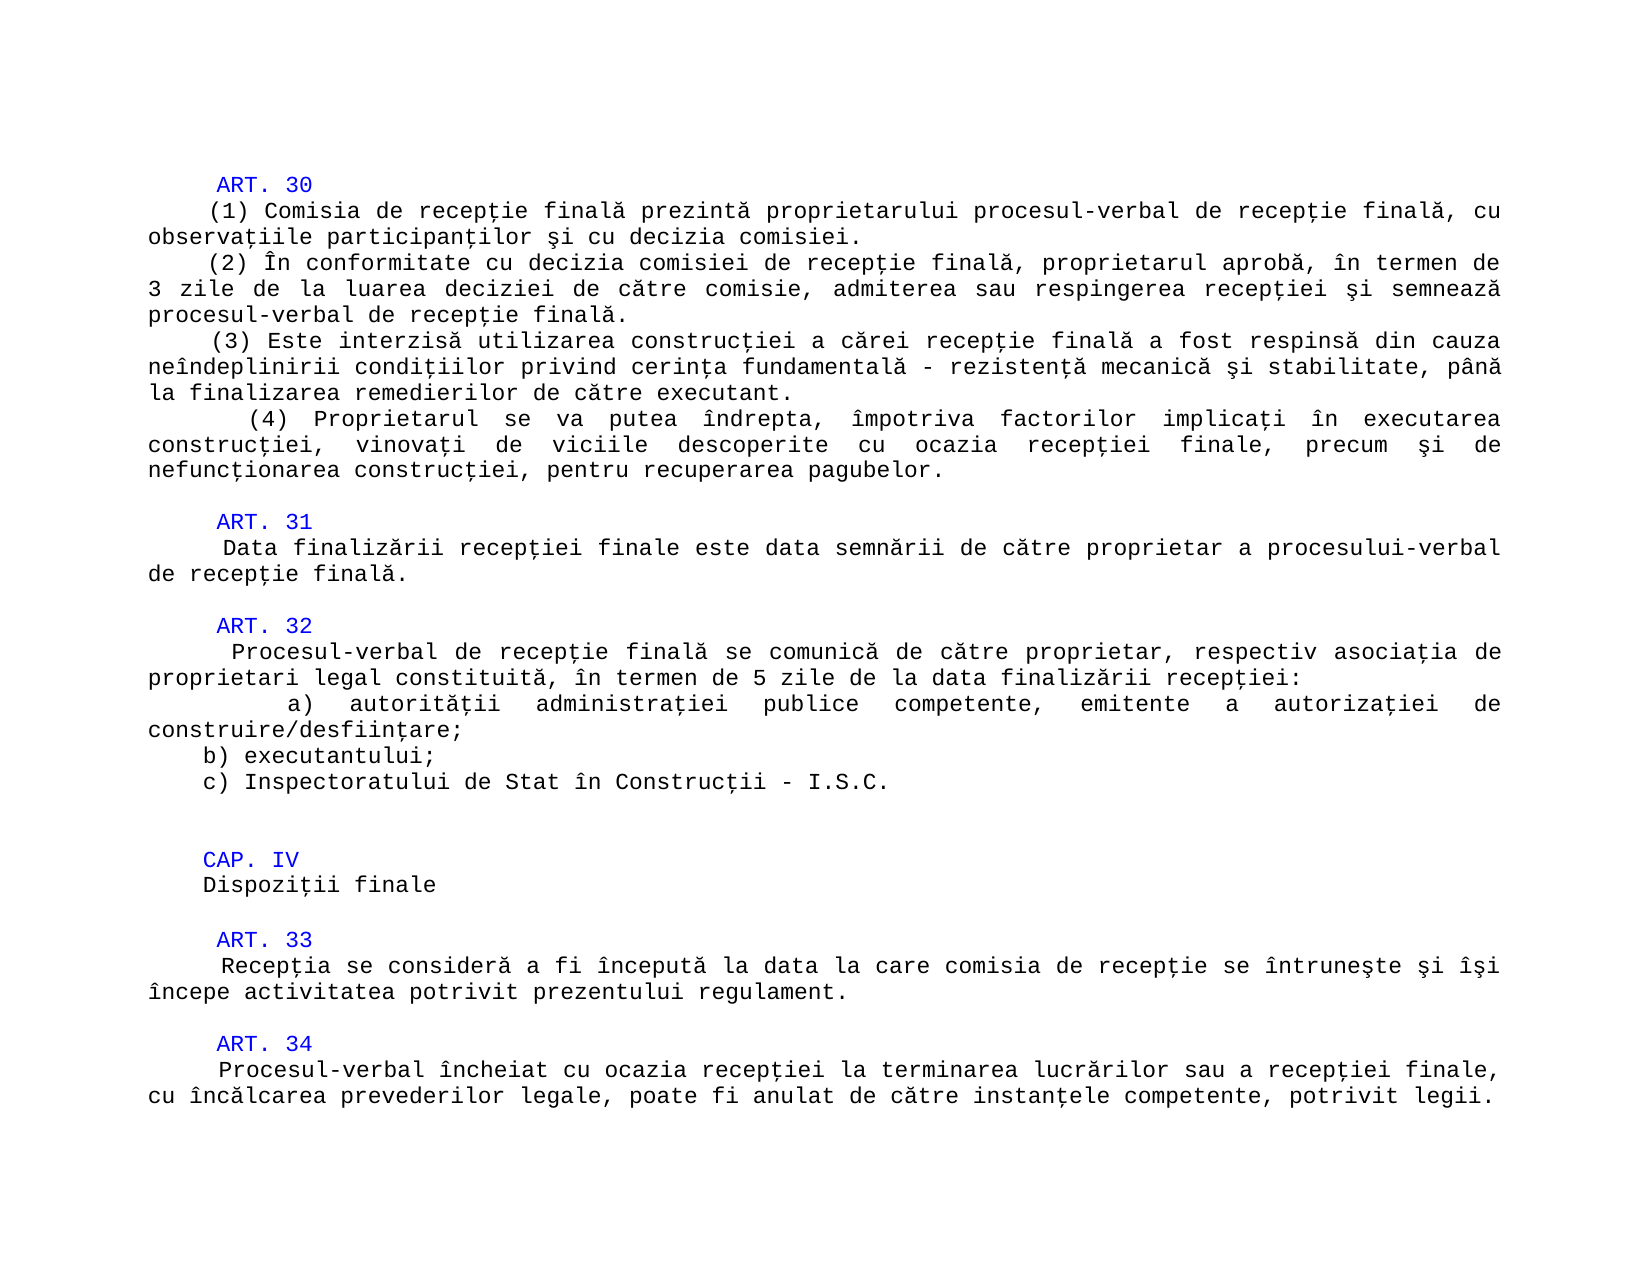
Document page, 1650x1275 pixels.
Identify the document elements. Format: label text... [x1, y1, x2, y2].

text Dispoziţii finale [148, 874, 1502, 900]
text ART. 30 [148, 173, 1502, 199]
text Procesul-verbal încheiat cu ocazia recepţiei la terminarea lucrărilor sau a recepţiei finale, cu încălcarea prevederilor legale, poate fi anulat de către instanţele competente, potrivit legii. [148, 1058, 1502, 1110]
text Recepţia se consideră a fi începută la data la care comisia de recepţie se întruneşte şi îşi începe activitatea potrivit prezentului regulament. [148, 954, 1502, 1006]
text (1) Comisia de recepţie finală prezintă proprietarului procesul-verbal de recepţie finală, cu observaţiile participanţilor şi cu decizia comisiei. [148, 199, 1502, 251]
text ART. 31 [148, 511, 1502, 537]
text ART. 32 [148, 614, 1502, 640]
text c) Inspectoratului de Stat în Construcţii - I.S.C. [148, 770, 1502, 796]
text (3) Este interzisă utilizarea construcţiei a cărei recepţie finală a fost respinsă din cauza neîndeplinirii condiţiilor privind cerinţa fundamentală - rezistenţă mecanică şi stabilitate, până la finalizarea remedierilor de către executant. [148, 329, 1502, 407]
text (4) Proprietarul se va putea îndrepta, împotriva factorilor implicaţi în executarea construcţiei, vinovaţi de viciile descoperite cu ocazia recepţiei finale, precum şi de nefuncţionarea construcţiei, pentru recuperarea pagubelor. [148, 407, 1502, 485]
text ART. 33 [148, 928, 1502, 954]
text (2) În conformitate cu decizia comisiei de recepţie finală, proprietarul aprobă, în termen de 3 zile de la luarea deciziei de către comisie, admiterea sau respingerea recepţiei şi semnează procesul-verbal de recepţie finală. [148, 251, 1502, 329]
text Data finalizării recepţiei finale este data semnării de către proprietar a procesului-verbal de recepţie finală. [148, 537, 1502, 588]
text ART. 34 [148, 1032, 1502, 1058]
text Procesul-verbal de recepţie finală se comunică de către proprietar, respectiv asociaţia de proprietari legal constituită, în termen de 5 zile de la data finalizării recepţiei: [148, 640, 1502, 692]
text b) executantului; [148, 744, 1502, 770]
text CAP. IV [148, 848, 1502, 874]
text a) autorităţii administraţiei publice competente, emitente a autorizaţiei de construire/desfiinţare; [148, 692, 1502, 744]
